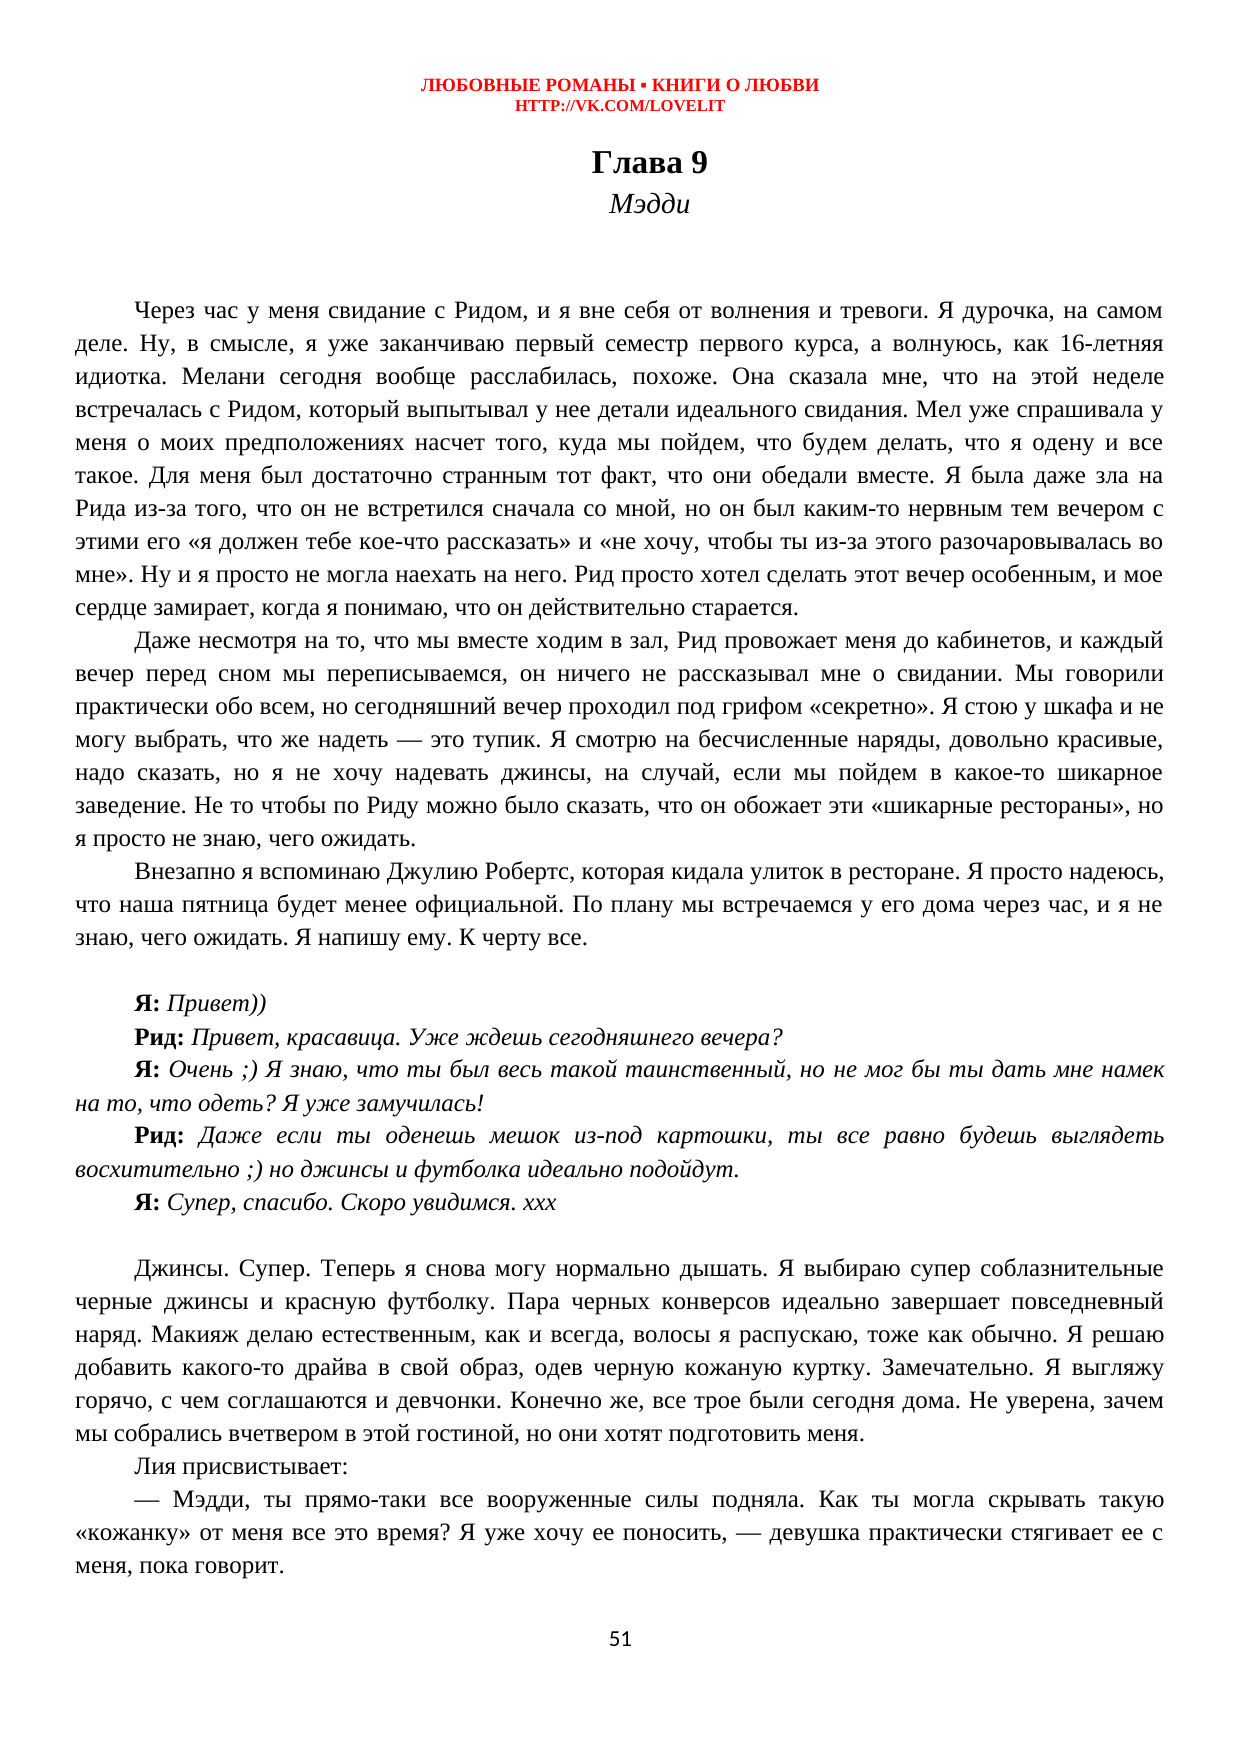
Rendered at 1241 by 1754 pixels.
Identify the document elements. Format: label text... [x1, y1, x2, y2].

text Мэдди [75, 187, 1165, 220]
text Глава 9 [75, 142, 1165, 181]
text Внезапно я вспоминаю Джулию Робертс, которая кидала улиток в ресторане. Я просто надеюсь, что наша пятница будет менее официальной. По плану мы встречаемся у его дома через час, и я не знаю, чего ожидать. Я напишу ему. К черту все. [75, 856, 1165, 951]
text Я: Привет)) [75, 988, 1165, 1017]
text Я: Супер, спасибо. Скоро увидимся. ххх [75, 1187, 1165, 1215]
text Джинсы. Супер. Теперь я снова могу нормально дышать. Я выбираю супер соблазнительные черные джинсы и красную футболку. Пара черных конверсов идеально завершает повседневный наряд. Макияж делаю естественным, как и всегда, волосы я распускаю, тоже как обычно. Я решаю добавить какого-то драйва в свой образ, одев черную кожаную куртку. Замечательно. Я выгляжу горячо, с чем соглашаются и девчонки. Конечно же, все трое были сегодня дома. Не уверена, зачем мы собрались вчетвером в этой гостиной, но они хотят подготовить меня. [75, 1253, 1165, 1447]
text Я: Очень ;) Я знаю, что ты был весь такой таинственный, но не мог бы ты дать мне намек на то, что одеть? Я уже замучилась! [75, 1054, 1165, 1116]
text Через час у меня свидание с Ридом, и я вне себя от волнения и тревоги. Я дурочка, на самом деле. Ну, в смысле, я уже заканчиваю первый семестр первого курса, а волнуюсь, как 16-летняя идиотка. Мелани сегодня вообще расслабилась, похоже. Она сказала мне, что на этой неделе встречалась с Ридом, который выпытывал у нее детали идеального свидания. Мел уже спрашивала у меня о моих предположениях насчет того, куда мы пойдем, что будем делать, что я одену и все такое. Для меня был достаточно странным тот факт, что они обедали вместе. Я была даже зла на Рида из-за того, что он не встретился сначала со мной, но он был каким-то нервным тем вечером с этими его «я должен тебе кое-что рассказать» и «не хочу, чтобы ты из-за этого разочаровывалась во мне». Ну и я просто не могла наехать на него. Рид просто хотел сделать этот вечер особенным, и мое сердце замирает, когда я понимаю, что он действительно старается. [75, 295, 1165, 621]
text Рид: Привет, красавица. Уже ждешь сегодняшнего вечера? [75, 1022, 1165, 1050]
text Лия присвистывает: [75, 1451, 1165, 1479]
text — Мэдди, ты прямо-таки все вооруженные силы подняла. Как ты могла скрывать такую «кожанку» от меня все это время? Я уже хочу ее поносить, — девушка практически стягивает ее с меня, пока говорит. [75, 1484, 1165, 1579]
text Даже несмотря на то, что мы вместе ходим в зал, Рид провожает меня до кабинетов, и каждый вечер перед сном мы переписываемся, он ничего не рассказывал мне о свидании. Мы говорили практически обо всем, но сегодняшний вечер проходил под грифом «секретно». Я стою у шкафа и не могу выбрать, что же надеть — это тупик. Я смотрю на бесчисленные наряды, довольно красивые, надо сказать, но я не хочу надевать джинсы, на случай, если мы пойдем в какое-то шикарное заведение. Не то чтобы по Риду можно было сказать, что он обожает эти «шикарные рестораны», но я просто не знаю, чего ожидать. [75, 625, 1165, 852]
text Рид: Даже если ты оденешь мешок из-под картошки, ты все равно будешь выглядеть восхитительно ;) но джинсы и футболка идеально подойдут. [75, 1121, 1165, 1182]
